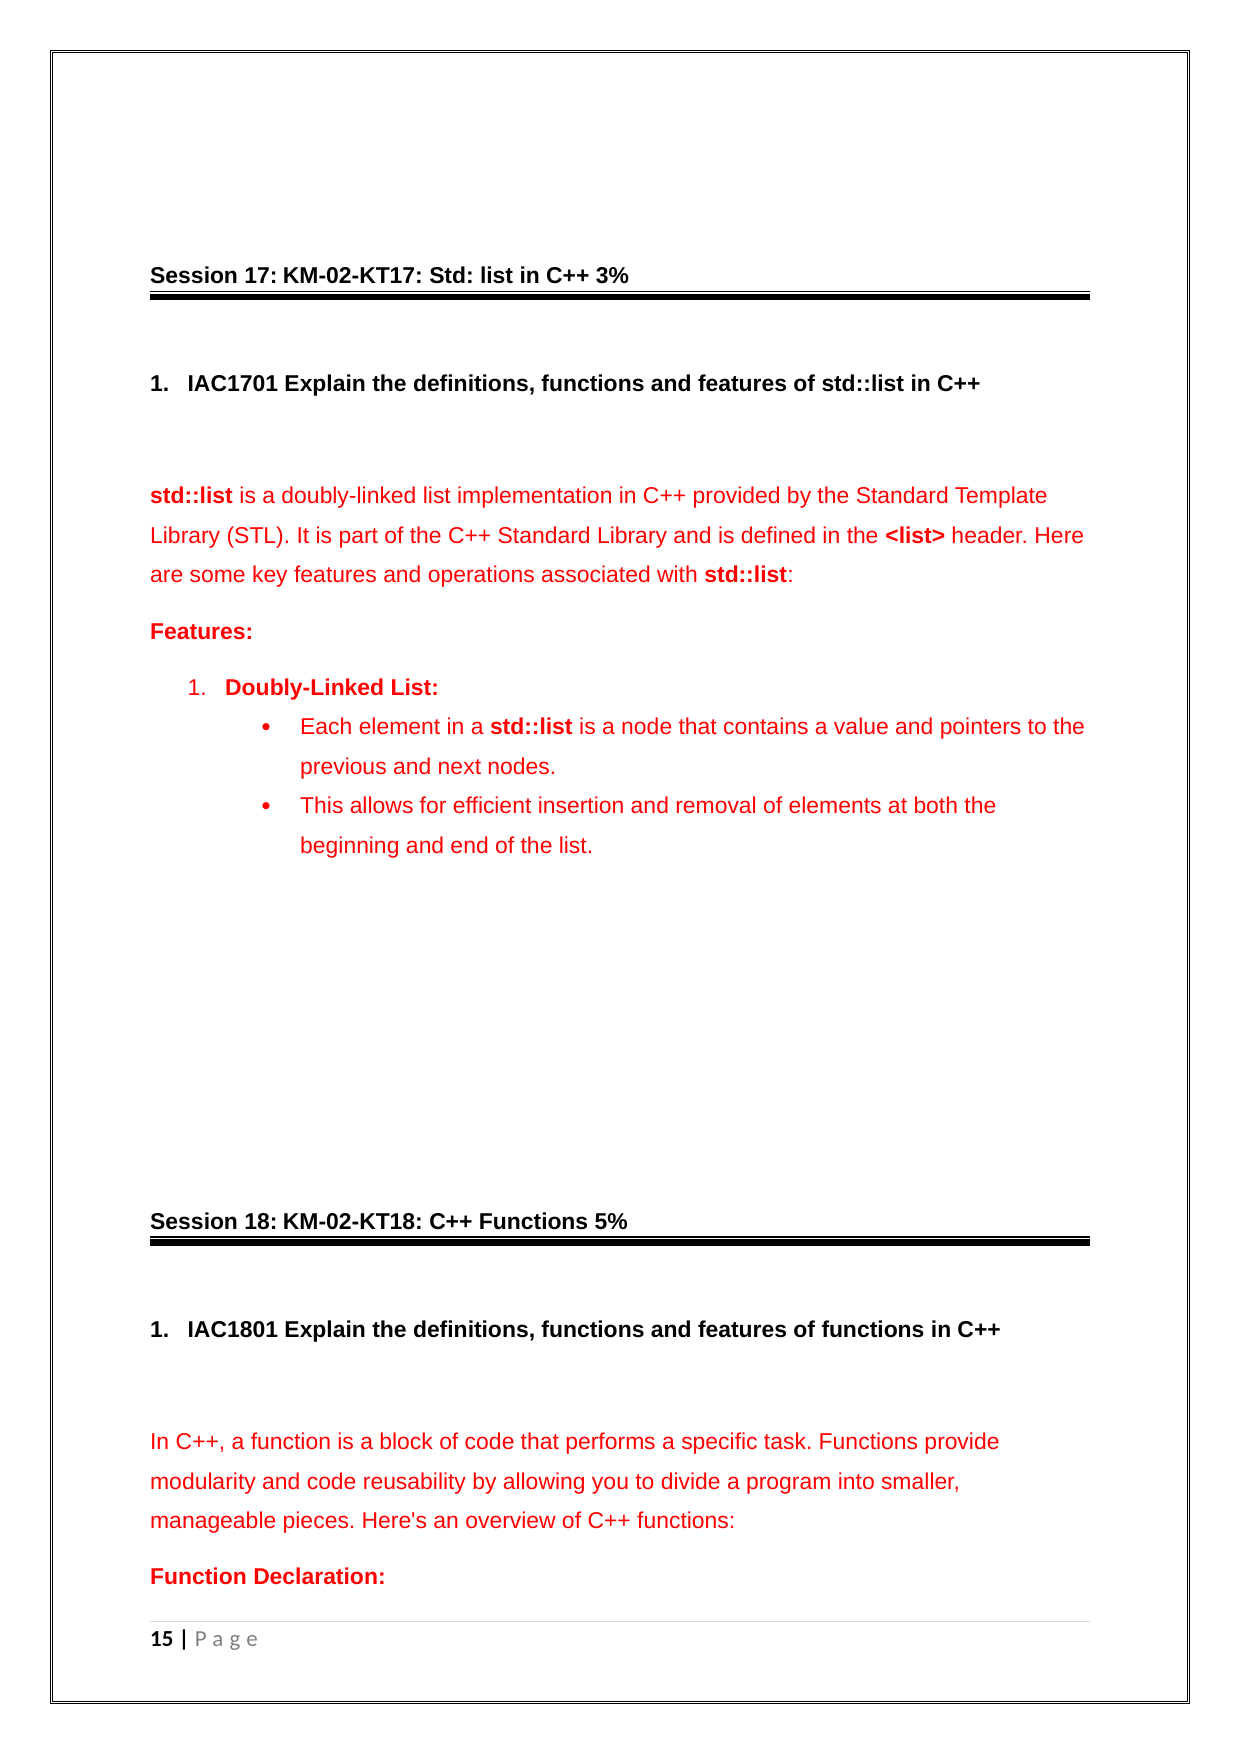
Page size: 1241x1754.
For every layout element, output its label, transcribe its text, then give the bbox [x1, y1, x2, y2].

text std::list is a doubly-linked list implementation in C++ provided by the Standard Template Library (STL). It is part of the C++ Standard Library and is defined in the <list> header. Here are some key features and operations associated with std::list: [150, 482, 1090, 588]
text In C++, a function is a block of code that performs a specific task. Functions provide modularity and code reusability by allowing you to divide a program into smaller, manageable pieces. Here's an overview of C++ functions: [150, 1428, 1090, 1533]
list IAC1801 Explain the definitions, functions and features of functions in C++ [150, 1316, 1090, 1342]
list This allows for efficient insertion and removal of elements at both the beginning and end of the list. [262, 792, 1090, 858]
list IAC1701 Explain the definitions, functions and features of std::list in C++ [150, 370, 1090, 397]
text Session 17: KM-02-KT17: Std: list in C++ 3% [150, 262, 1090, 291]
text Function Declaration: [150, 1563, 1090, 1590]
list Each element in a std::list is a node that contains a value and pointers to the previous and next nodes. [262, 713, 1090, 779]
text Features: [150, 618, 1090, 644]
text Session 18: KM-02-KT18: C++ Functions 5% [150, 1208, 1090, 1236]
list Doubly-Linked List: [187, 674, 1090, 700]
